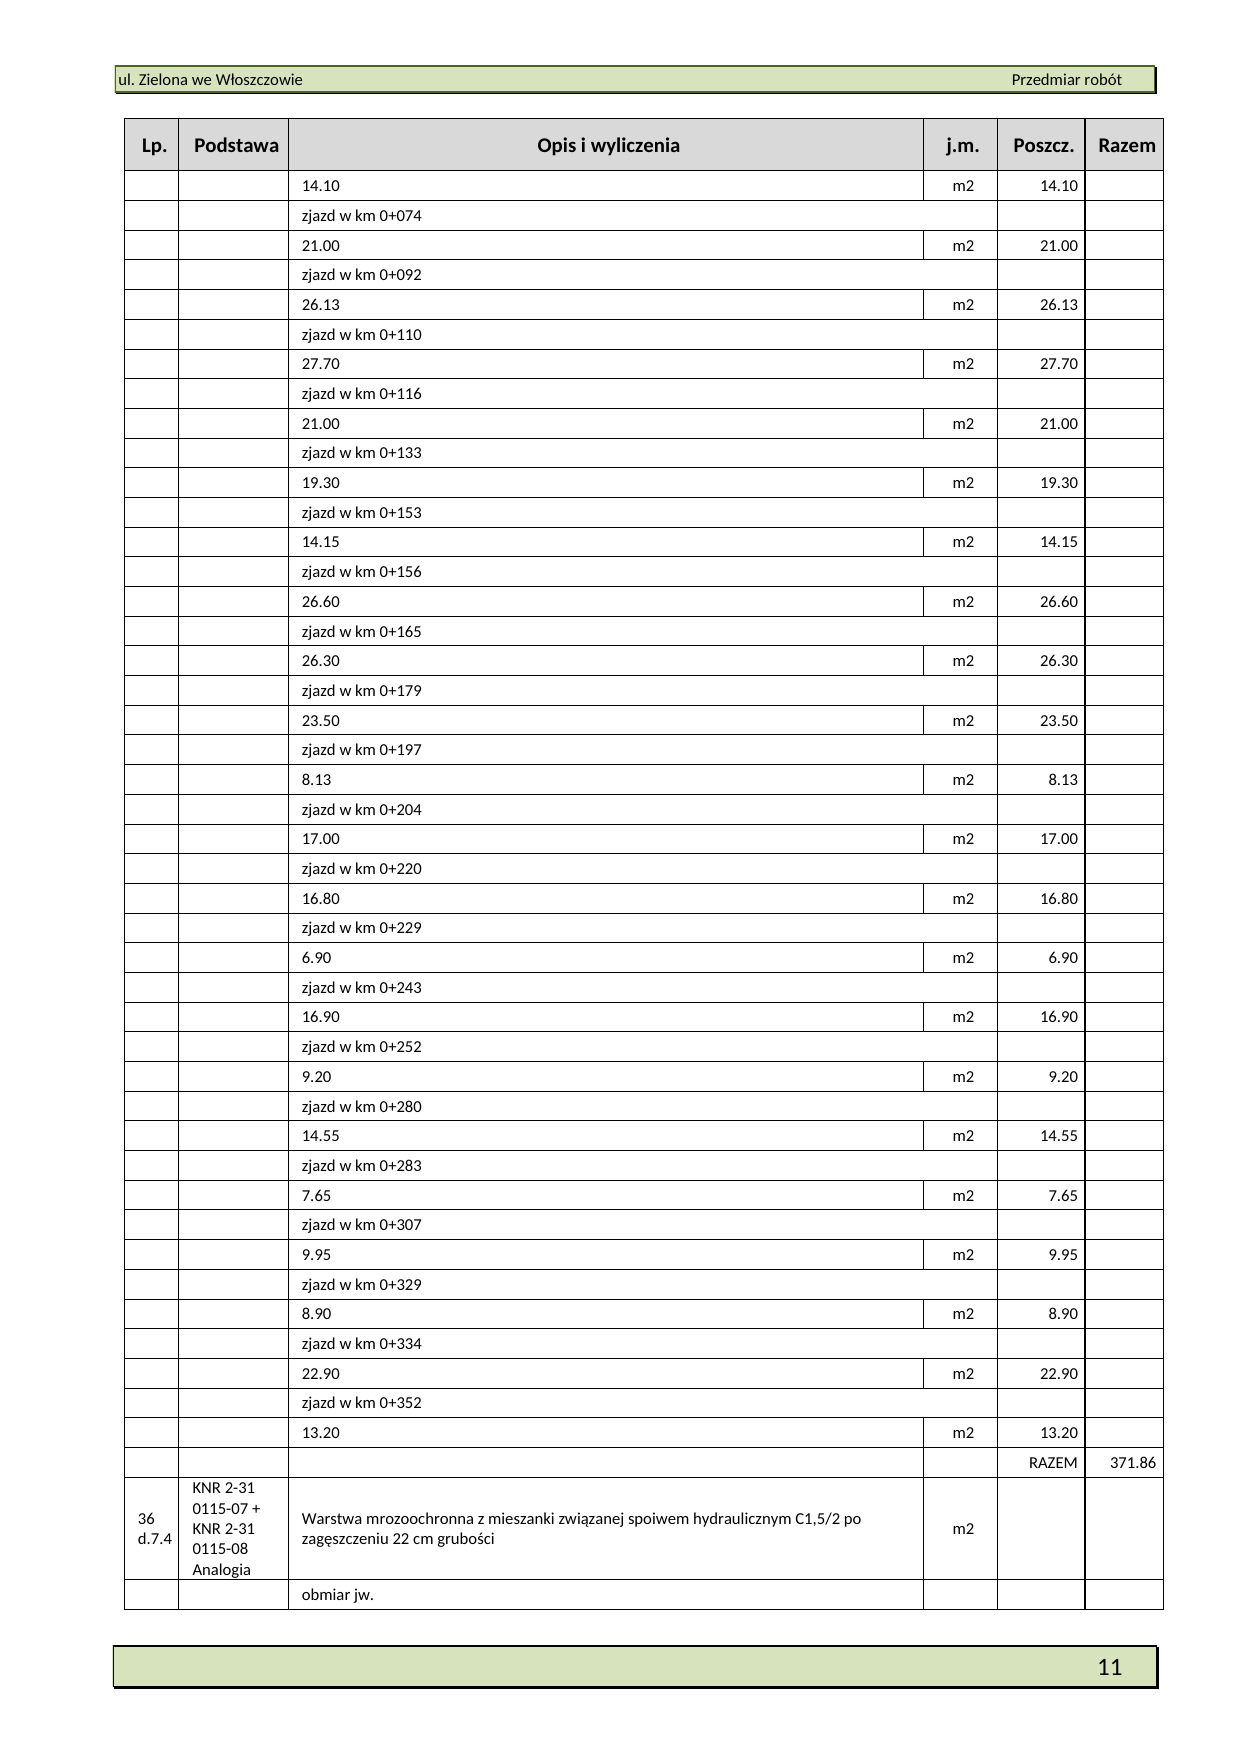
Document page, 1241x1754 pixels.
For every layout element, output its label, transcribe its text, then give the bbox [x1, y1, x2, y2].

table_cell 19.30 [289, 468, 923, 497]
table_cell [179, 617, 288, 645]
table_cell [179, 260, 288, 289]
table_header Podstawa [179, 119, 288, 170]
table_cell [179, 468, 288, 497]
table_cell [125, 468, 178, 497]
table_cell 22.90 [998, 1359, 1084, 1387]
table_cell [179, 1181, 288, 1209]
table_cell [1086, 439, 1163, 467]
table_cell [125, 1389, 178, 1417]
table_cell [998, 1092, 1084, 1120]
table_cell [1086, 765, 1163, 794]
table_cell [1086, 320, 1163, 348]
table_cell [179, 646, 288, 675]
table_cell zjazd w km 0+204 [289, 795, 997, 823]
table_cell [1086, 1270, 1163, 1298]
table_cell [179, 1389, 288, 1417]
table_cell [179, 1151, 288, 1180]
table_cell [179, 1092, 288, 1120]
table_cell [289, 1448, 923, 1477]
table_cell zjazd w km 0+252 [289, 1032, 997, 1061]
table_cell m2 [924, 1121, 997, 1150]
table_cell [1086, 587, 1163, 616]
table_cell [1086, 1062, 1163, 1091]
table_cell 14.55 [998, 1121, 1084, 1150]
table_cell 6.90 [998, 943, 1084, 972]
table_cell [179, 706, 288, 734]
table_cell m2 [924, 468, 997, 497]
table_cell m2 [924, 646, 997, 675]
table_cell m2 [924, 1418, 997, 1447]
table_cell [125, 528, 178, 556]
table_cell [1086, 1121, 1163, 1150]
table_cell 23.50 [998, 706, 1084, 734]
table_cell [1086, 825, 1163, 853]
table_cell [125, 1270, 178, 1298]
table_cell 22.90 [289, 1359, 923, 1387]
table_cell RAZEM [998, 1448, 1084, 1477]
table_cell m2 [924, 1062, 997, 1091]
table_cell 27.70 [998, 350, 1084, 378]
table_cell [125, 914, 178, 942]
table_cell m2 [924, 231, 997, 259]
table_cell [179, 1300, 288, 1328]
table_cell [125, 1092, 178, 1120]
table_cell m2 [924, 350, 997, 378]
table_cell zjazd w km 0+165 [289, 617, 997, 645]
table_cell [1086, 528, 1163, 556]
table_cell [998, 973, 1084, 1002]
table_cell [125, 439, 178, 467]
table_cell [1086, 943, 1163, 972]
table_cell [998, 854, 1084, 883]
table_cell [1086, 735, 1163, 764]
table_cell [1086, 1240, 1163, 1269]
table_cell zjazd w km 0+334 [289, 1329, 997, 1358]
table_cell zjazd w km 0+153 [289, 498, 997, 527]
table_cell [998, 1580, 1084, 1609]
table_cell zjazd w km 0+352 [289, 1389, 997, 1417]
table_cell [179, 498, 288, 527]
table_cell [125, 1300, 178, 1328]
table_cell [125, 1062, 178, 1091]
table_cell 8.90 [289, 1300, 923, 1328]
table_cell [998, 795, 1084, 823]
table_cell [1086, 1418, 1163, 1447]
table_cell [924, 1448, 997, 1477]
table_cell m2 [924, 884, 997, 912]
table_cell [125, 765, 178, 794]
table_cell [179, 1210, 288, 1239]
table_cell [1086, 973, 1163, 1002]
table_cell [125, 943, 178, 972]
table_cell [179, 350, 288, 378]
table_cell zjazd w km 0+197 [289, 735, 997, 764]
table_cell [125, 290, 178, 319]
table_cell [125, 854, 178, 883]
table_cell [179, 1448, 288, 1477]
table_cell m2 [924, 706, 997, 734]
table_cell [179, 1580, 288, 1609]
table_cell [1086, 1580, 1163, 1609]
table_cell [1086, 1300, 1163, 1328]
table_cell [125, 409, 178, 437]
table_cell [125, 260, 178, 289]
table_cell [1086, 290, 1163, 319]
table_cell zjazd w km 0+179 [289, 676, 997, 705]
table_cell [1086, 914, 1163, 942]
table_cell zjazd w km 0+229 [289, 914, 997, 942]
table_cell zjazd w km 0+133 [289, 439, 997, 467]
table_header Razem [1086, 119, 1163, 170]
table_cell [179, 943, 288, 972]
table_cell [125, 617, 178, 645]
table_cell m2 [924, 1359, 997, 1387]
table_cell [179, 201, 288, 230]
table_cell [125, 557, 178, 586]
table_cell 9.20 [289, 1062, 923, 1091]
table_cell m2 [924, 290, 997, 319]
table_cell [1086, 201, 1163, 230]
table_cell zjazd w km 0+280 [289, 1092, 997, 1120]
table_cell 16.80 [998, 884, 1084, 912]
table_cell [998, 379, 1084, 408]
table_cell [998, 439, 1084, 467]
table_cell [179, 171, 288, 200]
table_header Poszcz. [998, 119, 1084, 170]
table_cell 16.90 [289, 1003, 923, 1031]
table_cell [179, 1270, 288, 1298]
table_cell [179, 735, 288, 764]
table_cell [125, 1329, 178, 1358]
table_cell [125, 1003, 178, 1031]
table_cell [998, 617, 1084, 645]
table_cell [1086, 1329, 1163, 1358]
table_cell zjazd w km 0+243 [289, 973, 997, 1002]
table_cell [125, 1418, 178, 1447]
table_cell 7.65 [289, 1181, 923, 1209]
table_cell 9.95 [998, 1240, 1084, 1269]
table_cell obmiar jw. [289, 1580, 923, 1609]
table_header Lp. [125, 119, 178, 170]
table_cell 26.30 [289, 646, 923, 675]
table_cell [1086, 1478, 1163, 1579]
table_cell [1086, 1003, 1163, 1031]
table_cell 13.20 [998, 1418, 1084, 1447]
table_cell 9.20 [998, 1062, 1084, 1091]
table_cell [1086, 1210, 1163, 1239]
table_cell [1086, 706, 1163, 734]
table_cell [179, 914, 288, 942]
table_cell zjazd w km 0+110 [289, 320, 997, 348]
table_cell zjazd w km 0+283 [289, 1151, 997, 1180]
table_cell [125, 1121, 178, 1150]
table_cell 14.10 [289, 171, 923, 200]
table_cell m2 [924, 765, 997, 794]
table_cell 9.95 [289, 1240, 923, 1269]
table_cell [1086, 468, 1163, 497]
table_cell [924, 1580, 997, 1609]
table_cell [998, 1389, 1084, 1417]
table_cell [1086, 795, 1163, 823]
table_cell [1086, 409, 1163, 437]
table_cell zjazd w km 0+329 [289, 1270, 997, 1298]
table_cell m2 [924, 1478, 997, 1579]
table_header Opis i wyliczenia [289, 119, 923, 170]
table_cell [998, 676, 1084, 705]
table_cell [125, 706, 178, 734]
table_cell 8.13 [289, 765, 923, 794]
table_cell Warstwa mrozoochronna z mieszanki związanej spoiwem hydraulicznym C1,5/2 po zagęszczeniu 22 cm grubości [289, 1478, 923, 1579]
table_cell [998, 557, 1084, 586]
table_cell 26.13 [998, 290, 1084, 319]
table_cell [998, 1151, 1084, 1180]
table_cell [1086, 646, 1163, 675]
table_cell 14.55 [289, 1121, 923, 1150]
table_cell [179, 973, 288, 1002]
table_cell [1086, 1389, 1163, 1417]
table_cell zjazd w km 0+220 [289, 854, 997, 883]
table_cell m2 [924, 528, 997, 556]
table_cell [1086, 676, 1163, 705]
table_cell 17.00 [998, 825, 1084, 853]
table_cell [998, 1270, 1084, 1298]
table_cell m2 [924, 825, 997, 853]
table_cell [998, 498, 1084, 527]
table_cell [998, 320, 1084, 348]
table_cell 26.13 [289, 290, 923, 319]
table_cell [125, 884, 178, 912]
table_cell 36 d.7.4 [125, 1478, 178, 1579]
table_cell 7.65 [998, 1181, 1084, 1209]
table_cell [179, 587, 288, 616]
table_cell [125, 1032, 178, 1061]
table_cell [179, 290, 288, 319]
table_cell 16.80 [289, 884, 923, 912]
table_cell [125, 1240, 178, 1269]
table_cell [125, 795, 178, 823]
table_cell [179, 409, 288, 437]
table_cell [125, 379, 178, 408]
table_cell zjazd w km 0+156 [289, 557, 997, 586]
table_cell m2 [924, 943, 997, 972]
table_cell 21.00 [998, 231, 1084, 259]
table_cell m2 [924, 171, 997, 200]
table_cell [1086, 350, 1163, 378]
table_cell [179, 795, 288, 823]
table_cell [125, 498, 178, 527]
table_cell 23.50 [289, 706, 923, 734]
table_cell [125, 201, 178, 230]
table_cell [998, 201, 1084, 230]
table_cell [998, 1032, 1084, 1061]
table_cell [125, 1151, 178, 1180]
table_cell m2 [924, 1300, 997, 1328]
table_cell [125, 320, 178, 348]
table_cell [125, 1448, 178, 1477]
table_cell [179, 854, 288, 883]
table_cell [125, 1359, 178, 1387]
table_cell [125, 231, 178, 259]
table_cell [1086, 1359, 1163, 1387]
table_cell m2 [924, 409, 997, 437]
table_cell [179, 825, 288, 853]
table_cell [998, 1210, 1084, 1239]
table_cell [1086, 1092, 1163, 1120]
table_cell 26.60 [998, 587, 1084, 616]
table_cell [179, 528, 288, 556]
table_cell [998, 735, 1084, 764]
table_cell [179, 765, 288, 794]
table_cell [179, 320, 288, 348]
table_cell m2 [924, 1240, 997, 1269]
table_cell zjazd w km 0+074 [289, 201, 997, 230]
table_cell [998, 1478, 1084, 1579]
table_cell m2 [924, 1181, 997, 1209]
table_cell [1086, 1151, 1163, 1180]
table_cell 16.90 [998, 1003, 1084, 1031]
table_cell [998, 914, 1084, 942]
table_cell zjazd w km 0+307 [289, 1210, 997, 1239]
table_cell 21.00 [998, 409, 1084, 437]
table_cell [179, 379, 288, 408]
table_header j.m. [924, 119, 997, 170]
table_cell 14.10 [998, 171, 1084, 200]
table_cell zjazd w km 0+116 [289, 379, 997, 408]
table_cell [179, 439, 288, 467]
table_cell [1086, 1181, 1163, 1209]
table_cell 8.13 [998, 765, 1084, 794]
table_cell [125, 1580, 178, 1609]
table_cell [998, 260, 1084, 289]
table_cell 14.15 [998, 528, 1084, 556]
table_cell [179, 1359, 288, 1387]
table_cell 6.90 [289, 943, 923, 972]
table_cell 21.00 [289, 231, 923, 259]
table_cell [179, 884, 288, 912]
table_cell 14.15 [289, 528, 923, 556]
table_cell [1086, 557, 1163, 586]
table_cell m2 [924, 587, 997, 616]
table_cell [179, 676, 288, 705]
table_cell [125, 350, 178, 378]
table_cell 26.60 [289, 587, 923, 616]
table_cell [125, 1181, 178, 1209]
table_cell [1086, 884, 1163, 912]
table_cell 13.20 [289, 1418, 923, 1447]
table_cell [179, 231, 288, 259]
table_cell [125, 676, 178, 705]
table_cell [125, 587, 178, 616]
table_cell 21.00 [289, 409, 923, 437]
table_cell [1086, 171, 1163, 200]
table_cell [125, 825, 178, 853]
table_cell KNR 2-31 0115-07 + KNR 2-31 0115-08 Analogia [179, 1478, 288, 1579]
table_cell [125, 973, 178, 1002]
table_cell [998, 1329, 1084, 1358]
table_cell [1086, 231, 1163, 259]
table_cell [125, 735, 178, 764]
table_cell [1086, 617, 1163, 645]
table_cell [125, 171, 178, 200]
table_cell [179, 1329, 288, 1358]
table_cell 8.90 [998, 1300, 1084, 1328]
table_cell zjazd w km 0+092 [289, 260, 997, 289]
table_cell [179, 557, 288, 586]
table_cell [179, 1032, 288, 1061]
table_cell 26.30 [998, 646, 1084, 675]
table_cell [1086, 260, 1163, 289]
table_cell [1086, 379, 1163, 408]
table_cell [1086, 1032, 1163, 1061]
table_cell [179, 1121, 288, 1150]
table_cell [1086, 498, 1163, 527]
table_cell m2 [924, 1003, 997, 1031]
table_cell 371.86 [1086, 1448, 1163, 1477]
table_cell [125, 646, 178, 675]
table_cell [179, 1240, 288, 1269]
table_cell [1086, 854, 1163, 883]
table_cell 19.30 [998, 468, 1084, 497]
table_cell [125, 1210, 178, 1239]
table_cell [179, 1418, 288, 1447]
table_cell [179, 1003, 288, 1031]
table_cell [179, 1062, 288, 1091]
table_cell 17.00 [289, 825, 923, 853]
table_cell 27.70 [289, 350, 923, 378]
